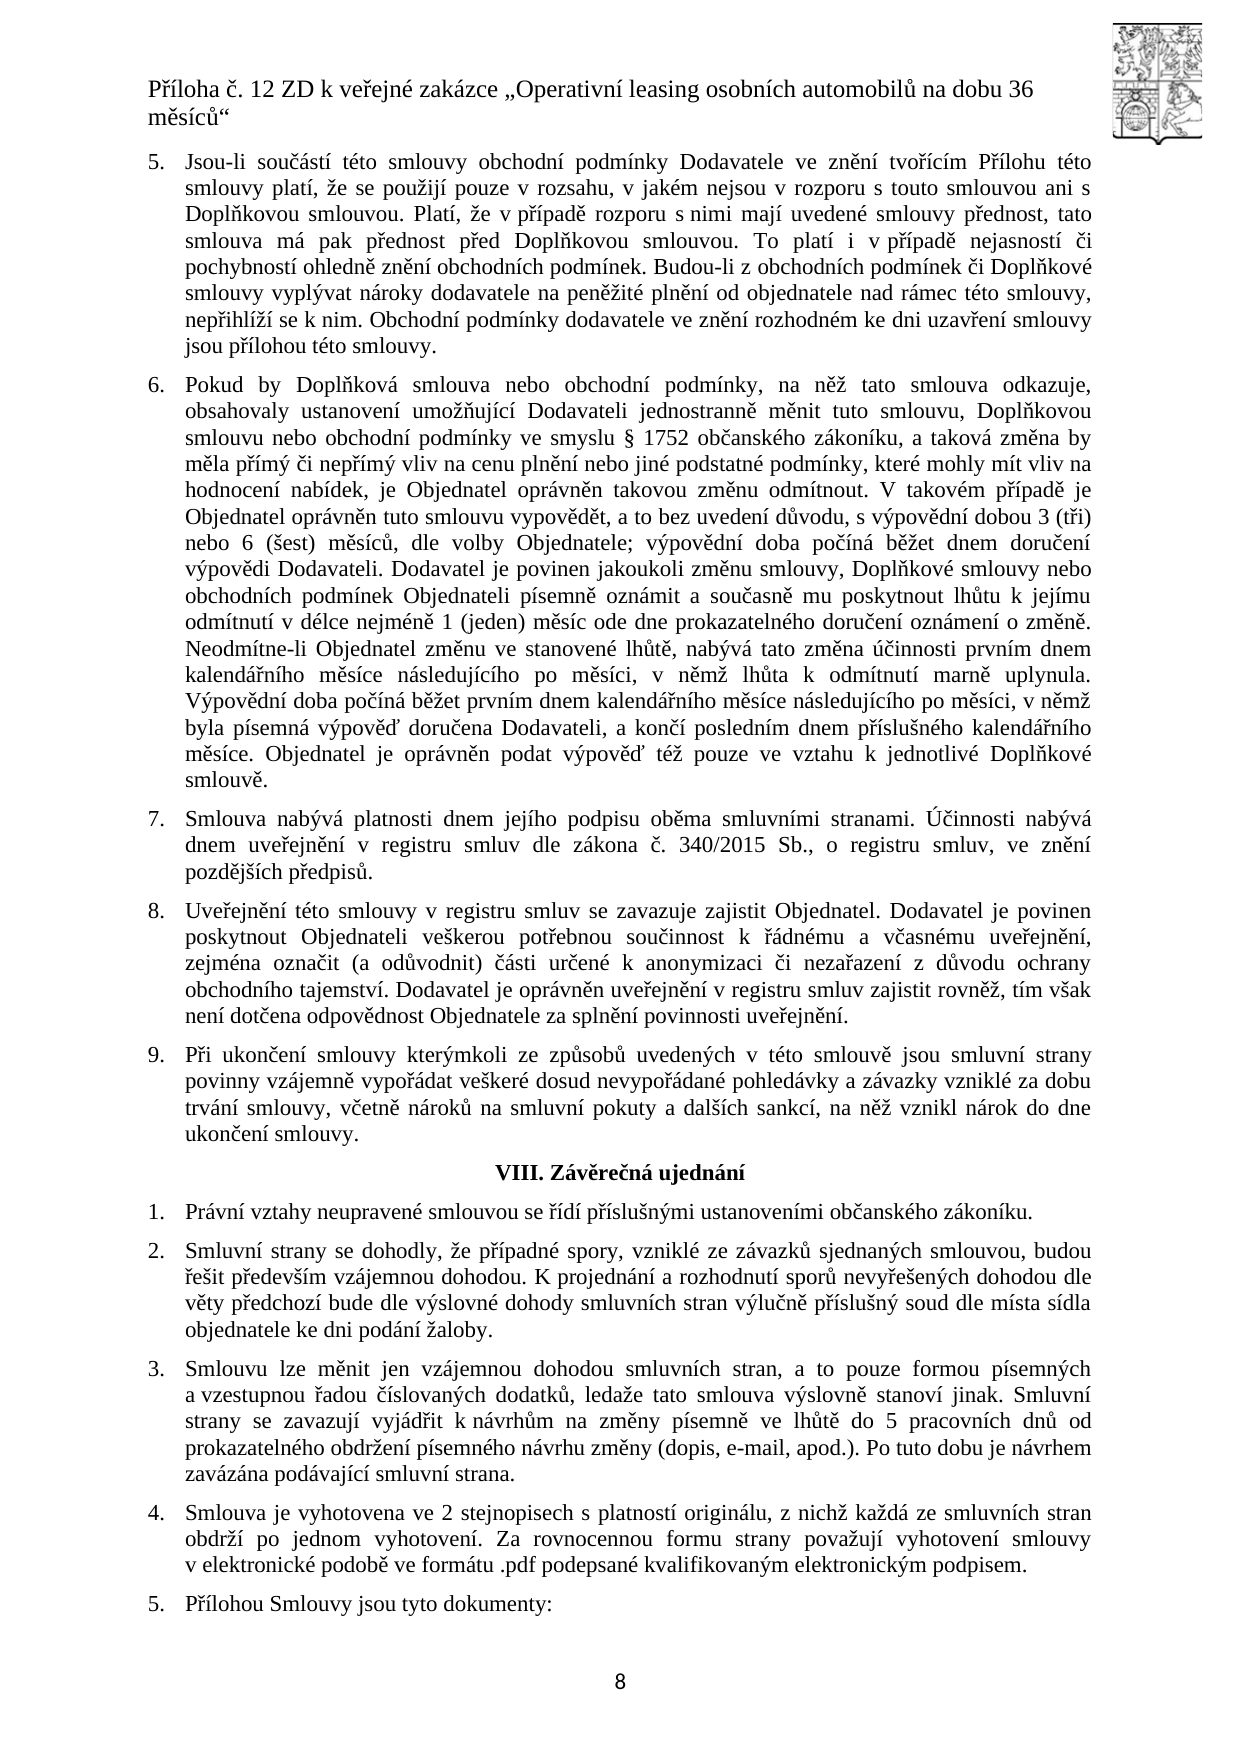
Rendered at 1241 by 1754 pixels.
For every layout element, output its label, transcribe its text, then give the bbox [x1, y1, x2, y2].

list Smlouva je vyhotovena ve 2 stejnopisech s platností originálu, z nichž každá ze smluvních stran obdrží po jednom vyhotovení. Za rovnocennou formu strany považují vyhotovení smlouvy v elektronické podobě ve formátu .pdf podepsané kvalifikovaným elektronickým podpisem. [148, 1499, 1093, 1578]
list Přílohou Smlouvy jsou tyto dokumenty: [148, 1590, 1093, 1617]
list Při ukončení smlouvy kterýmkoli ze způsobů uvedených v této smlouvě jsou smluvní strany povinny vzájemně vypořádat veškeré dosud nevypořádané pohledávky a závazky vzniklé za dobu trvání smlouvy, včetně nároků na smluvní pokuty a dalších sankcí, na něž vznikl nárok do dne ukončení smlouvy. [148, 1041, 1093, 1146]
list Pokud by Doplňková smlouva nebo obchodní podmínky, na něž tato smlouva odkazuje, obsahovaly ustanovení umožňující Dodavateli jednostranně měnit tuto smlouvu, Doplňkovou smlouvu nebo obchodní podmínky ve smyslu § 1752 občanského zákoníku, a taková změna by měla přímý či nepřímý vliv na cenu plnění nebo jiné podstatné podmínky, které mohly mít vliv na hodnocení nabídek, je Objednatel oprávněn takovou změnu odmítnout. V takovém případě je Objednatel oprávněn tuto smlouvu vypovědět, a to bez uvedení důvodu, s výpovědní dobou 3 (tři) nebo 6 (šest) měsíců, dle volby Objednatele; výpovědní doba počíná běžet dnem doručení výpovědi Dodavateli. Dodavatel je povinen jakoukoli změnu smlouvy, Doplňkové smlouvy nebo obchodních podmínek Objednateli písemně oznámit a současně mu poskytnout lhůtu k jejímu odmítnutí v délce nejméně 1 (jeden) měsíc ode dne prokazatelného doručení oznámení o změně. Neodmítne-li Objednatel změnu ve stanovené lhůtě, nabývá tato změna účinnosti prvním dnem kalendářního měsíce následujícího po měsíci, v němž lhůta k odmítnutí marně uplynula. Výpovědní doba počíná běžet prvním dnem kalendářního měsíce následujícího po měsíci, v němž byla písemná výpověď doručena Dodavateli, a končí posledním dnem příslušného kalendářního měsíce. Objednatel je oprávněn podat výpověď též pouze ve vztahu k jednotlivé Doplňkové smlouvě. [148, 371, 1093, 793]
picture [1111, 23, 1202, 142]
list Právní vztahy neupravené smlouvou se řídí příslušnými ustanoveními občanského zákoníku. [148, 1198, 1093, 1224]
list Uveřejnění této smlouvy v registru smluv se zavazuje zajistit Objednatel. Dodavatel je povinen poskytnout Objednateli veškerou potřebnou součinnost k řádnému a včasnému uveřejnění, zejména označit (a odůvodnit) části určené k anonymizaci či nezařazení z důvodu ochrany obchodního tajemství. Dodavatel je oprávněn uveřejnění v registru smluv zajistit rovněž, tím však není dotčena odpovědnost Objednatele za splnění povinnosti uveřejnění. [148, 897, 1093, 1028]
list Jsou-li součástí této smlouvy obchodní podmínky Dodavatele ve znění tvořícím Přílohu této smlouvy platí, že se použijí pouze v rozsahu, v jakém nejsou v rozporu s touto smlouvou ani s Doplňkovou smlouvou. Platí, že v případě rozporu s nimi mají uvedené smlouvy přednost, tato smlouva má pak přednost před Doplňkovou smlouvou. To platí i v případě nejasností či pochybností ohledně znění obchodních podmínek. Budou-li z obchodních podmínek či Doplňkové smlouvy vyplývat nároky dodavatele na peněžité plnění od objednatele nad rámec této smlouvy, nepřihlíží se k nim. Obchodní podmínky dodavatele ve znění rozhodném ke dni uzavření smlouvy jsou přílohou této smlouvy. [148, 148, 1093, 358]
list Smlouva nabývá platnosti dnem jejího podpisu oběma smluvními stranami. Účinnosti nabývá dnem uveřejnění v registru smluv dle zákona č. 340/2015 Sb., o registru smluv, ve znění pozdějších předpisů. [148, 805, 1093, 884]
list Smlouvu lze měnit jen vzájemnou dohodou smluvních stran, a to pouze formou písemných a vzestupnou řadou číslovaných dodatků, ledaže tato smlouva výslovně stanoví jinak. Smluvní strany se zavazují vyjádřit k návrhům na změny písemně ve lhůtě do 5 pracovních dnů od prokazatelného obdržení písemného návrhu změny (dopis, e-mail, apod.). Po tuto dobu je návrhem zavázána podávající smluvní strana. [148, 1354, 1093, 1486]
list Smluvní strany se dohodly, že případné spory, vzniklé ze závazků sjednaných smlouvou, budou řešit především vzájemnou dohodou. K projednání a rozhodnutí sporů nevyřešených dohodou dle věty předchozí bude dle výslovné dohody smluvních stran výlučně příslušný soud dle místa sídla objednatele ke dni podání žaloby. [148, 1237, 1093, 1342]
text VIII. Závěrečná ujednání [148, 1159, 1093, 1185]
